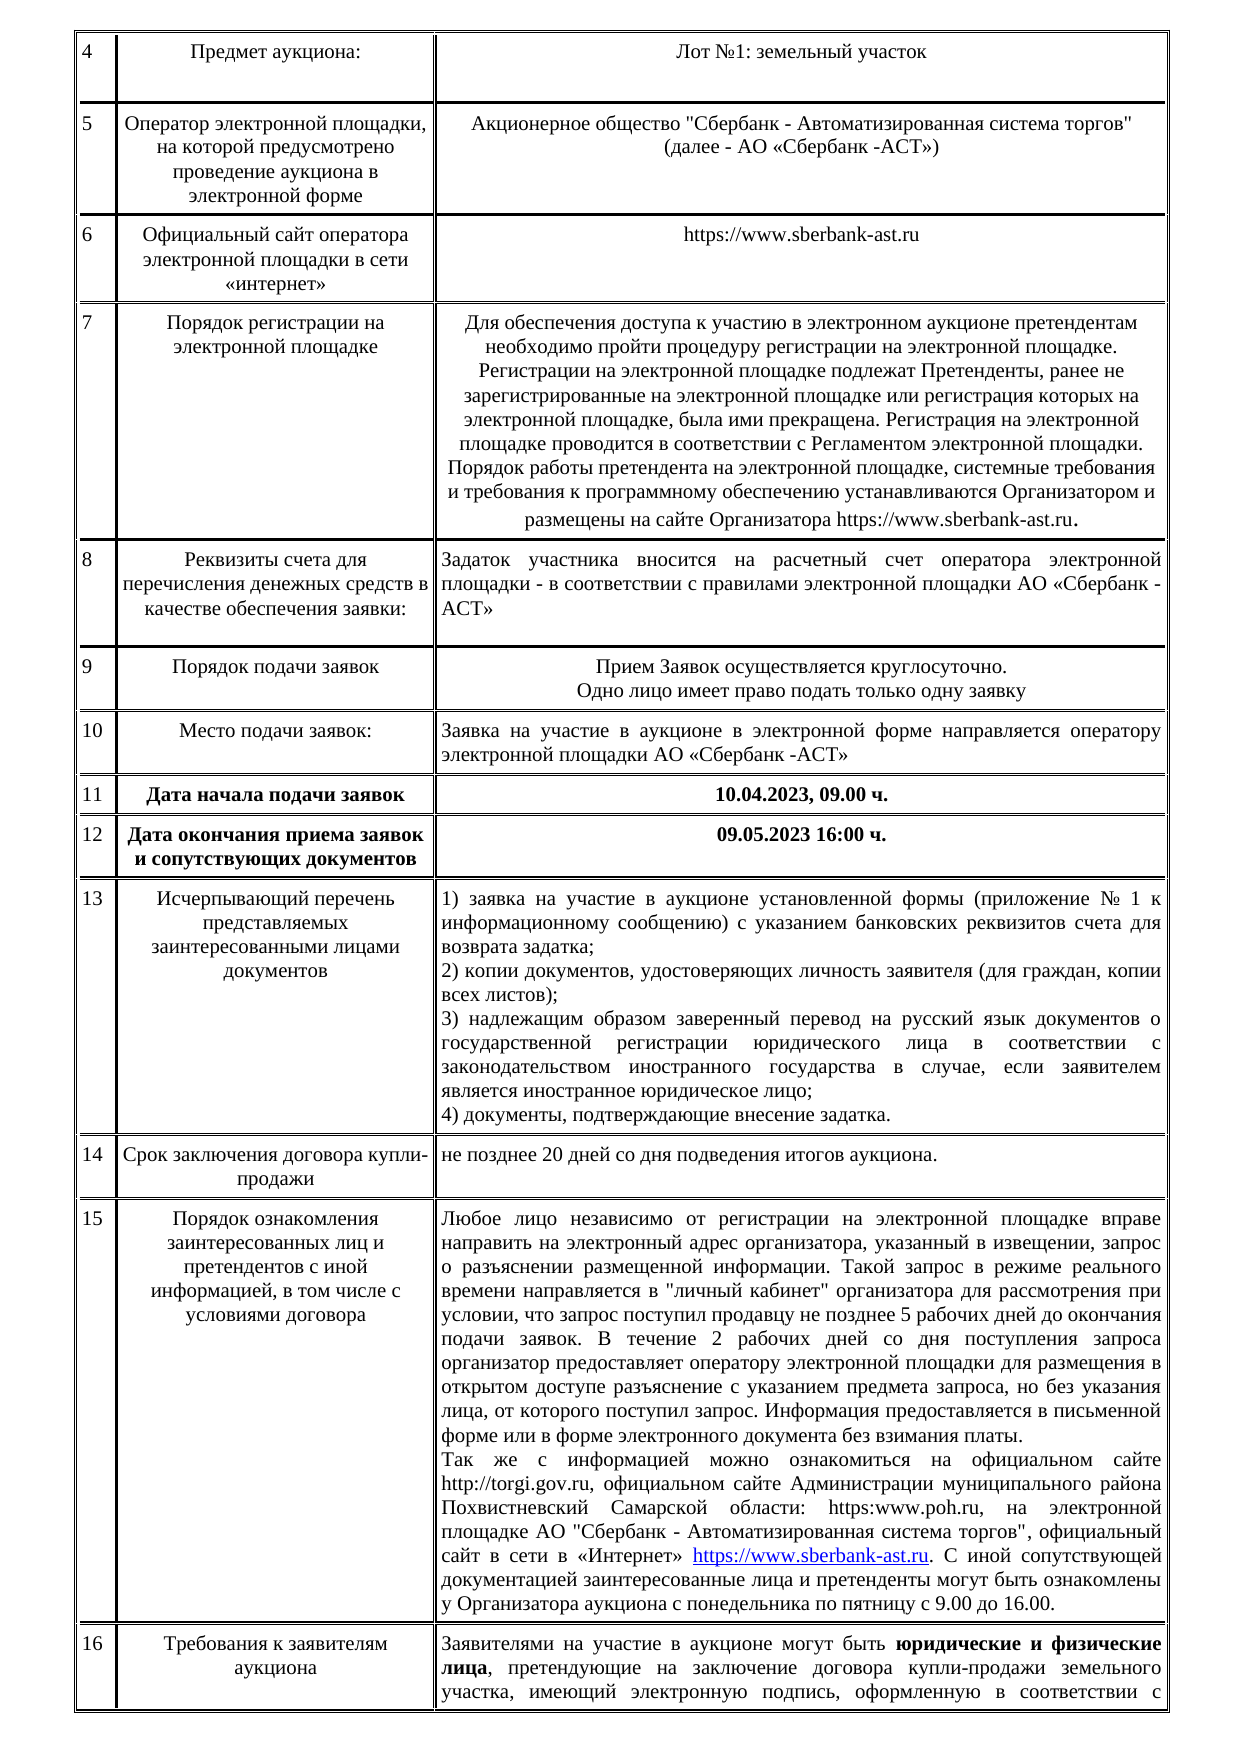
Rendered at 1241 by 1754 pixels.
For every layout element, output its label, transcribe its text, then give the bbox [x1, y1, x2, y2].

table_cell 16 [77, 1621, 116, 1709]
table_cell 4 [77, 33, 116, 101]
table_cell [116, 1621, 435, 1709]
table_cell 15 [77, 1196, 115, 1621]
table_cell 14 [75, 1133, 116, 1196]
table_cell 1) заявка на участие в аукционе установленной формы (приложение № 1 к информационному сообщению) с указанием банковских реквизитов счета для возврата задатка; 2) копии документов, удостоверяющих личность заявителя (для граждан, копии всех листов); 3) надлежащим образом заверенный перевод на русский язык документов о государственной регистрации юридического лица в соответствии с законодательством иностранного государства в случае, если заявителем является иностранное юридическое лицо; 4) документы, подтверждающие внесение задатка. [437, 876, 1167, 1133]
table_cell Порядок регистрации на электронной площадке [118, 304, 433, 538]
table_cell Прием Заявок осуществляется круглосуточно. Одно лицо имеет право подать только одну заявку [437, 645, 1167, 709]
table_cell 09.05.2023 16:00 ч. [437, 813, 1167, 876]
table_cell Дата начала подачи заявок [118, 776, 433, 812]
table_cell Реквизиты счета для перечисления денежных средств в качестве обеспечения заявки: [118, 541, 433, 645]
table_cell 13 [77, 876, 115, 1133]
table_cell 5 [77, 101, 115, 213]
table_cell Официальный сайт оператора электронной площадки в сети «интернет» [118, 216, 433, 301]
table_cell 7 [75, 301, 116, 538]
table_cell 9 [77, 645, 115, 709]
table_cell Любое лицо независимо от регистрации на электронной площадке вправе направить на электронный адрес организатора, указанный в извещении, запрос о разъяснении размещенной информации. Такой запрос в режиме реального времени направляется в "личный кабинет" организатора для рассмотрения при условии, что запрос поступил продавцу не позднее 5 рабочих дней до окончания подачи заявок. В течение 2 рабочих дней со дня поступления запроса организатор предоставляет оператору электронной площадки для размещения в открытом доступе разъяснение с указанием предмета запроса, но без указания лица, от которого поступил запрос. Информация предоставляется в письменной форме или в форме электронного документа без взимания платы. Так же с информацией можно ознакомиться на официальном сайте http://torgi.gov.ru, официальном сайте Администрации муниципального района Похвистневский Самарской области: https:www.poh.ru, на электронной площадке АО "Сбербанк - Автоматизированная система торгов", официальный сайт в сети в «Интернет» https://www.sberbank-ast.ru. С иной сопутствующей документацией заинтересованные лица и претенденты могут быть ознакомлены у Организатора аукциона с понедельника по пятницу с 9.00 до 16.00. [437, 1196, 1167, 1621]
table_cell 11 [75, 773, 116, 812]
table_cell Задаток участника вносится на расчетный счет оператора электронной площадки - в соответствии с правилами электронной площадки АО «Сбербанк -АСТ» [437, 538, 1168, 645]
table_cell https://www.sberbank-ast.ru [437, 213, 1168, 301]
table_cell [435, 1621, 1167, 1709]
table_cell Порядок подачи заявок [118, 648, 433, 709]
table_cell Акционерное общество "Сбербанк - Автоматизированная система торгов" (далее - АО «Сбербанк -АСТ») [437, 101, 1167, 213]
table_cell 6 [75, 213, 115, 301]
table_cell Заявка на участие в аукционе в электронной форме направляется оператору электронной площадки АО «Сбербанк -АСТ» [435, 709, 1168, 773]
table_cell Для обеспечения доступа к участию в электронном аукционе претендентам необходимо пройти процедуру регистрации на электронной площадке. Регистрации на электронной площадке подлежат Претенденты, ранее не зарегистрированные на электронной площадке или регистрация которых на электронной площадке, была ими прекращена. Регистрация на электронной площадке проводится в соответствии с Регламентом электронной площадки. Порядок работы претендента на электронной площадке, системные требования и требования к программному обеспечению устанавливаются Организатором и размещены на сайте Организатора https://www.sberbank-ast.ru. [435, 301, 1168, 538]
table_cell Предмет аукциона: [116, 31, 435, 101]
table_cell Порядок ознакомления заинтересованных лиц и претендентов с иной информацией, в том числе с условиями договора [118, 1200, 433, 1621]
table_cell Лот №1: земельный участок [435, 33, 1167, 101]
table_cell 10.04.2023, 09.00 ч. [435, 773, 1168, 812]
table_cell Срок заключения договора купли-продажи [118, 1136, 433, 1196]
table_cell Оператор электронной площадки, на которой предусмотрено проведение аукциона в электронной форме [118, 104, 433, 213]
table_cell 10 [75, 709, 116, 773]
table_cell Место подачи заявок: [118, 712, 433, 773]
table_cell Исчерпывающий перечень представляемых заинтересованными лицами документов [118, 880, 433, 1133]
table_cell 8 [75, 538, 115, 645]
table_cell Дата окончания приема заявок и сопутствующих документов [118, 816, 433, 876]
table_cell не позднее 20 дней со дня подведения итогов аукциона. [435, 1133, 1168, 1196]
table_cell 12 [77, 813, 115, 876]
